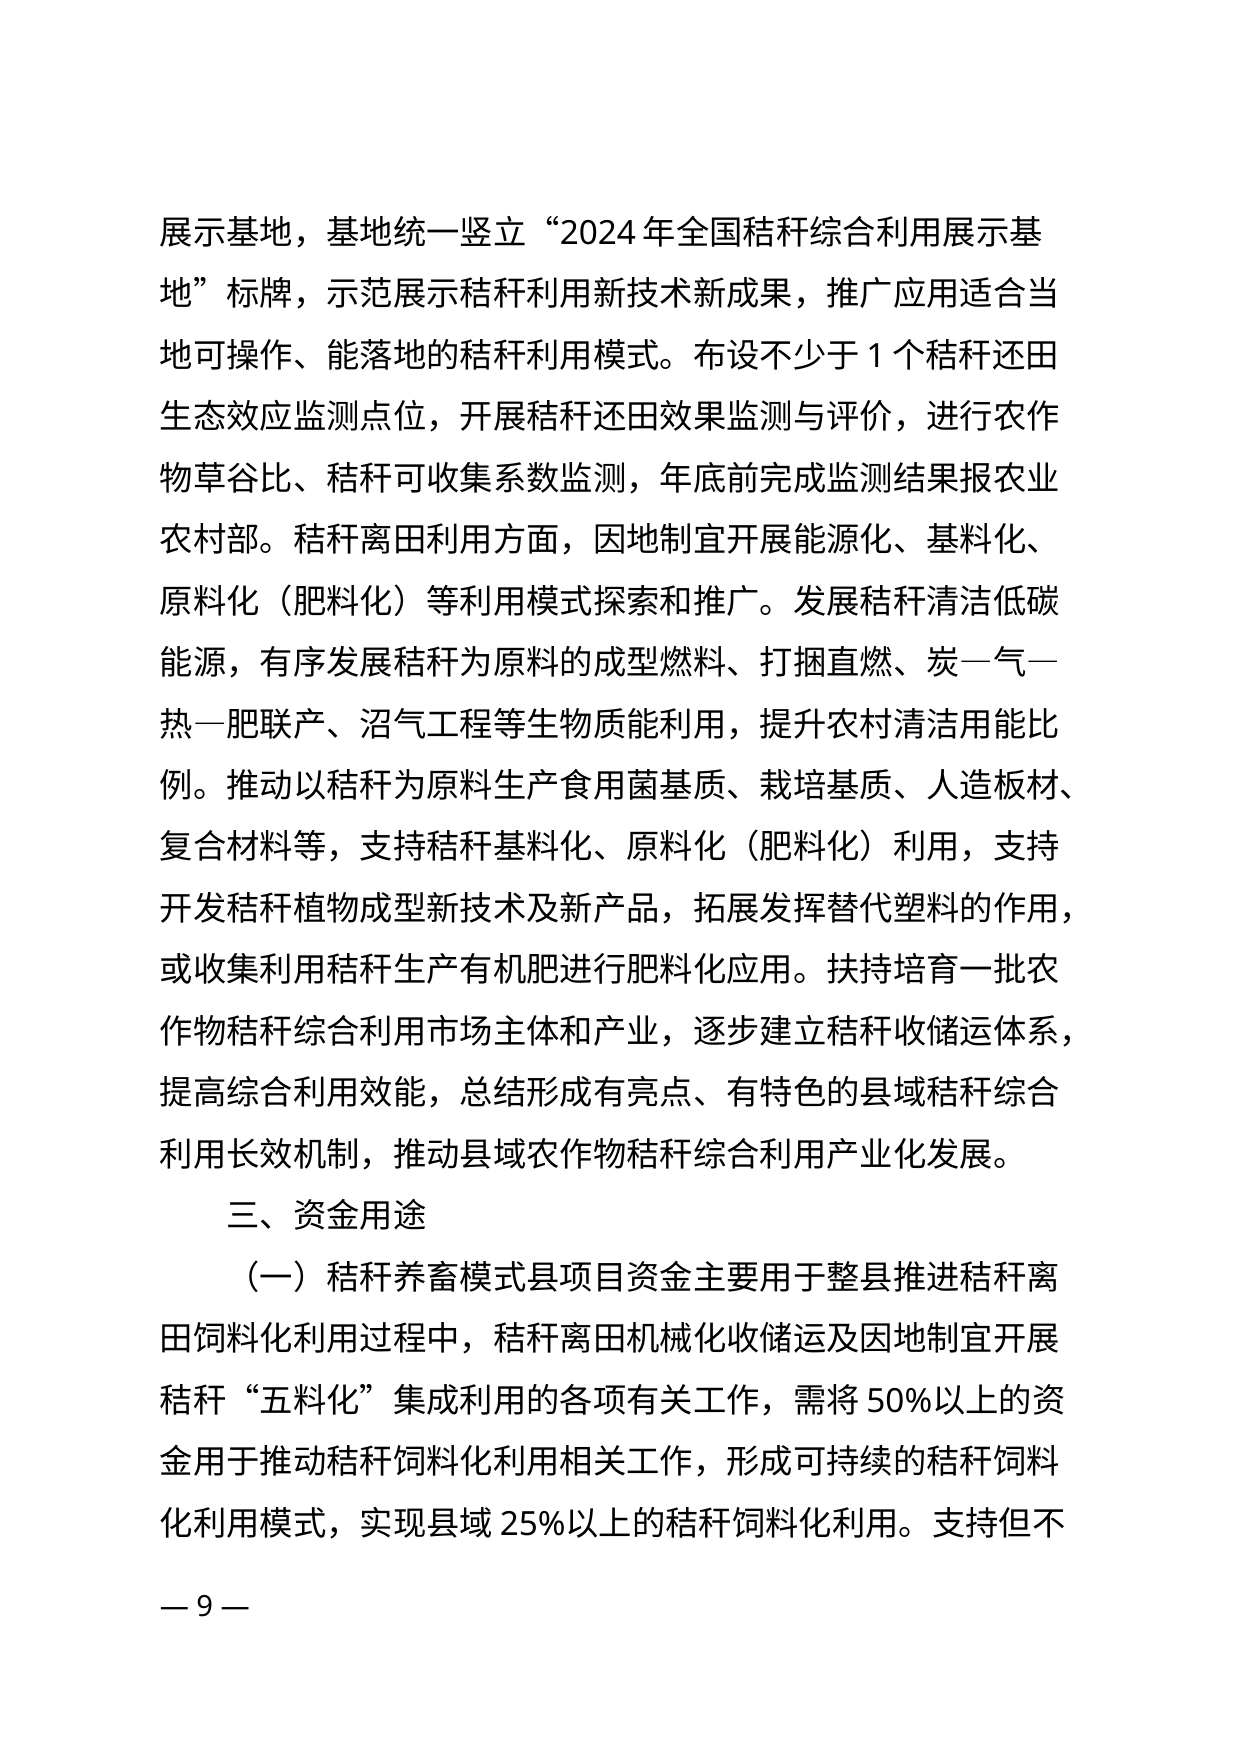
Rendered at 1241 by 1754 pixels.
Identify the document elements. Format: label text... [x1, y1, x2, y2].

text 三、资金用途 [159, 1178, 1081, 1240]
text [159, 1240, 1081, 1547]
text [159, 195, 1081, 1178]
